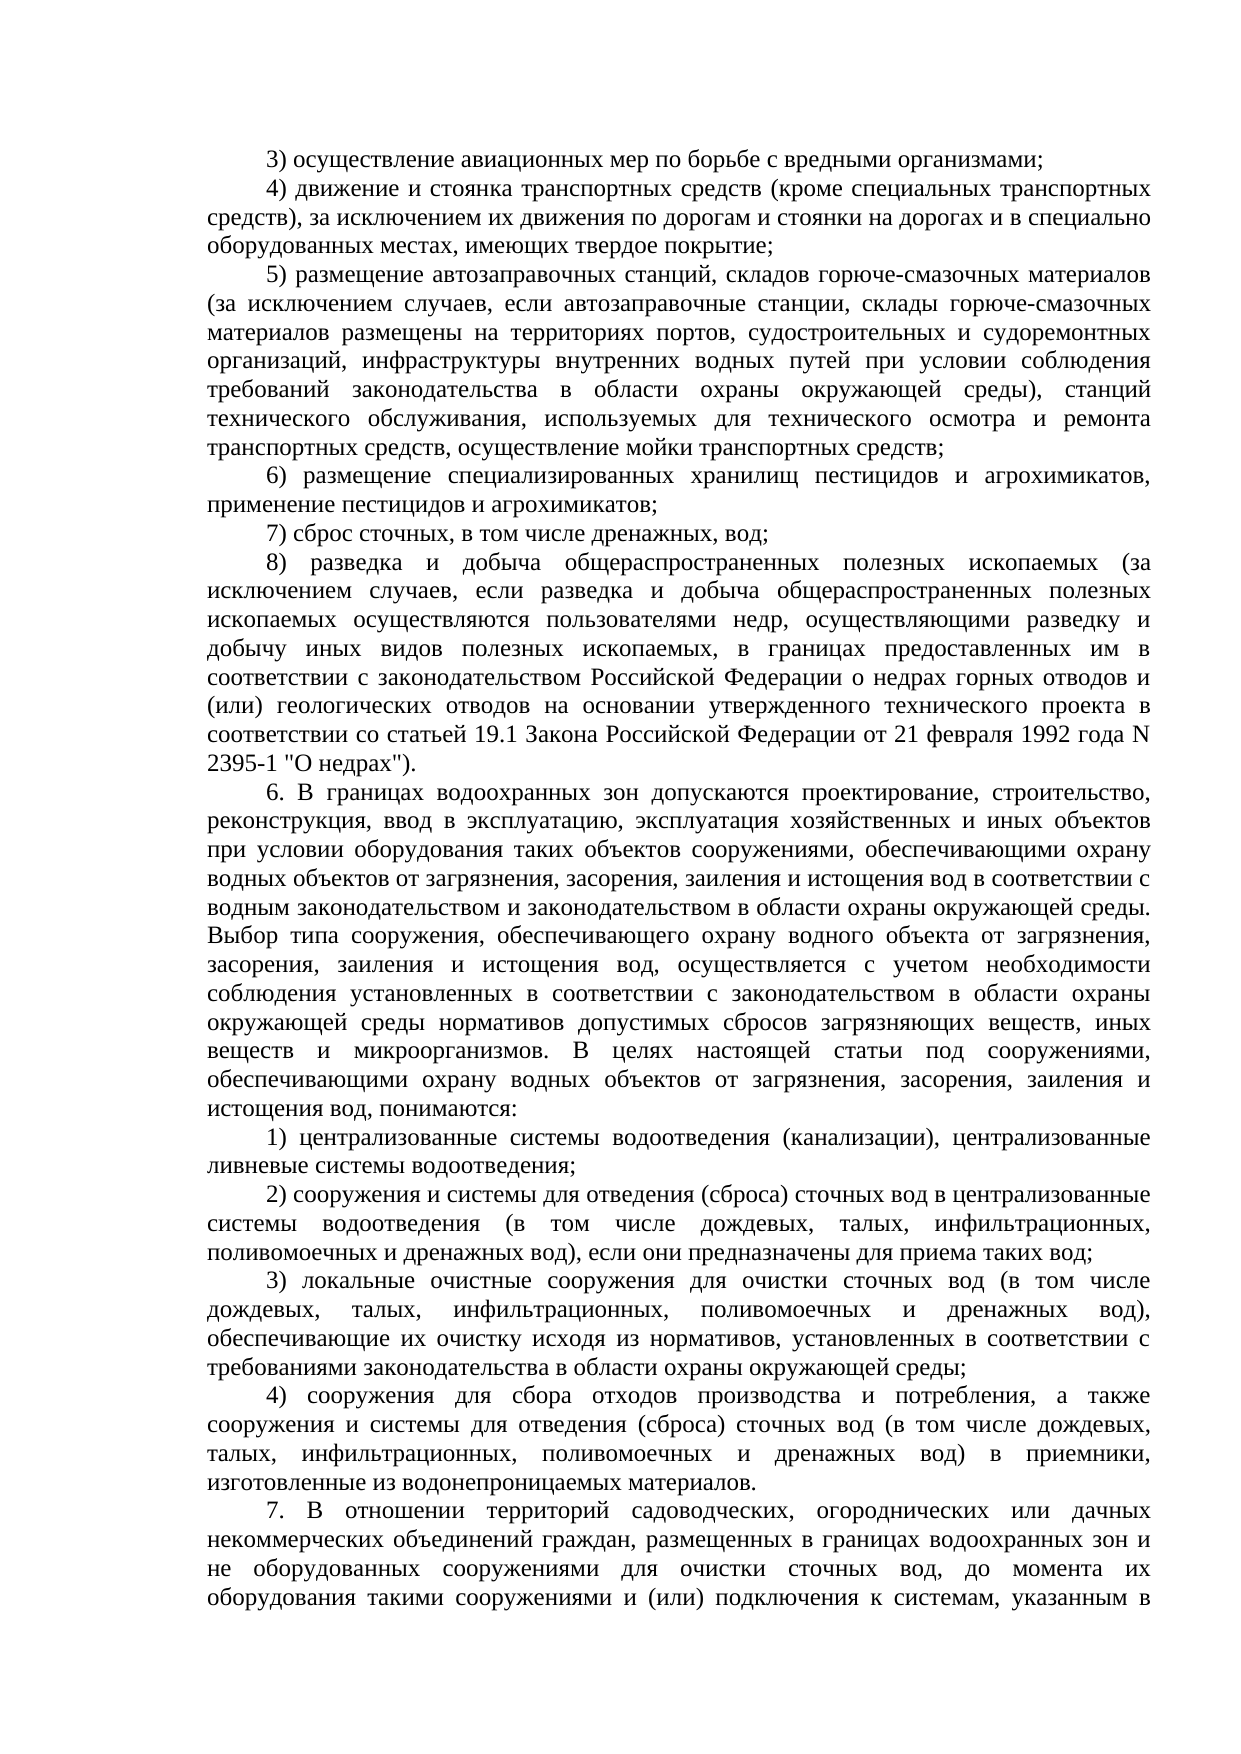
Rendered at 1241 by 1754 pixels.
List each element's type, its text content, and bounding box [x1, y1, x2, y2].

text 7) сброс сточных, в том числе дренажных, вод; [207, 518, 1152, 547]
text 4) движение и стоянка транспортных средств (кроме специальных транспортных средств), за исключением их движения по дорогам и стоянки на дорогах и в специально оборудованных местах, имеющих твердое покрытие; [207, 173, 1152, 259]
text 3) локальные очистные сооружения для очистки сточных вод (в том числе дождевых, талых, инфильтрационных, поливомоечных и дренажных вод), обеспечивающие их очистку исходя из нормативов, установленных в соответствии с требованиями законодательства в области охраны окружающей среды; [207, 1265, 1152, 1380]
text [207, 1495, 1152, 1610]
text 2) сооружения и системы для отведения (сброса) сточных вод в централизованные системы водоотведения (в том числе дождевых, талых, инфильтрационных, поливомоечных и дренажных вод), если они предназначены для приема таких вод; [207, 1179, 1152, 1265]
text 5) размещение автозаправочных станций, складов горюче-смазочных материалов (за исключением случаев, если автозаправочные станции, склады горюче-смазочных материалов размещены на территориях портов, судостроительных и судоремонтных организаций, инфраструктуры внутренних водных путей при условии соблюдения требований законодательства в области охраны окружающей среды), станций технического обслуживания, используемых для технического осмотра и ремонта транспортных средств, осуществление мойки транспортных средств; [207, 259, 1152, 460]
text 1) централизованные системы водоотведения (канализации), централизованные ливневые системы водоотведения; [207, 1122, 1152, 1179]
text 8) разведка и добыча общераспространенных полезных ископаемых (за исключением случаев, если разведка и добыча общераспространенных полезных ископаемых осуществляются пользователями недр, осуществляющими разведку и добычу иных видов полезных ископаемых, в границах предоставленных им в соответствии с законодательством Российской Федерации о недрах горных отводов и (или) геологических отводов на основании утвержденного технического проекта в соответствии со статьей 19.1 Закона Российской Федерации от 21 февраля 1992 года N 2395-1 "О недрах"). [207, 547, 1152, 777]
text 3) осуществление авиационных мер по борьбе с вредными организмами; [207, 144, 1152, 173]
text 6) размещение специализированных хранилищ пестицидов и агрохимикатов, применение пестицидов и агрохимикатов; [207, 460, 1152, 518]
text 6. В границах водоохранных зон допускаются проектирование, строительство, реконструкция, ввод в эксплуатацию, эксплуатация хозяйственных и иных объектов при условии оборудования таких объектов сооружениями, обеспечивающими охрану водных объектов от загрязнения, засорения, заиления и истощения вод в соответствии с водным законодательством и законодательством в области охраны окружающей среды. Выбор типа сооружения, обеспечивающего охрану водного объекта от загрязнения, засорения, заиления и истощения вод, осуществляется с учетом необходимости соблюдения установленных в соответствии с законодательством в области охраны окружающей среды нормативов допустимых сбросов загрязняющих веществ, иных веществ и микроорганизмов. В целях настоящей статьи под сооружениями, обеспечивающими охрану водных объектов от загрязнения, засорения, заиления и истощения вод, понимаются: [207, 777, 1152, 1122]
text 4) сооружения для сбора отходов производства и потребления, а также сооружения и системы для отведения (сброса) сточных вод (в том числе дождевых, талых, инфильтрационных, поливомоечных и дренажных вод) в приемники, изготовленные из водонепроницаемых материалов. [207, 1380, 1152, 1495]
